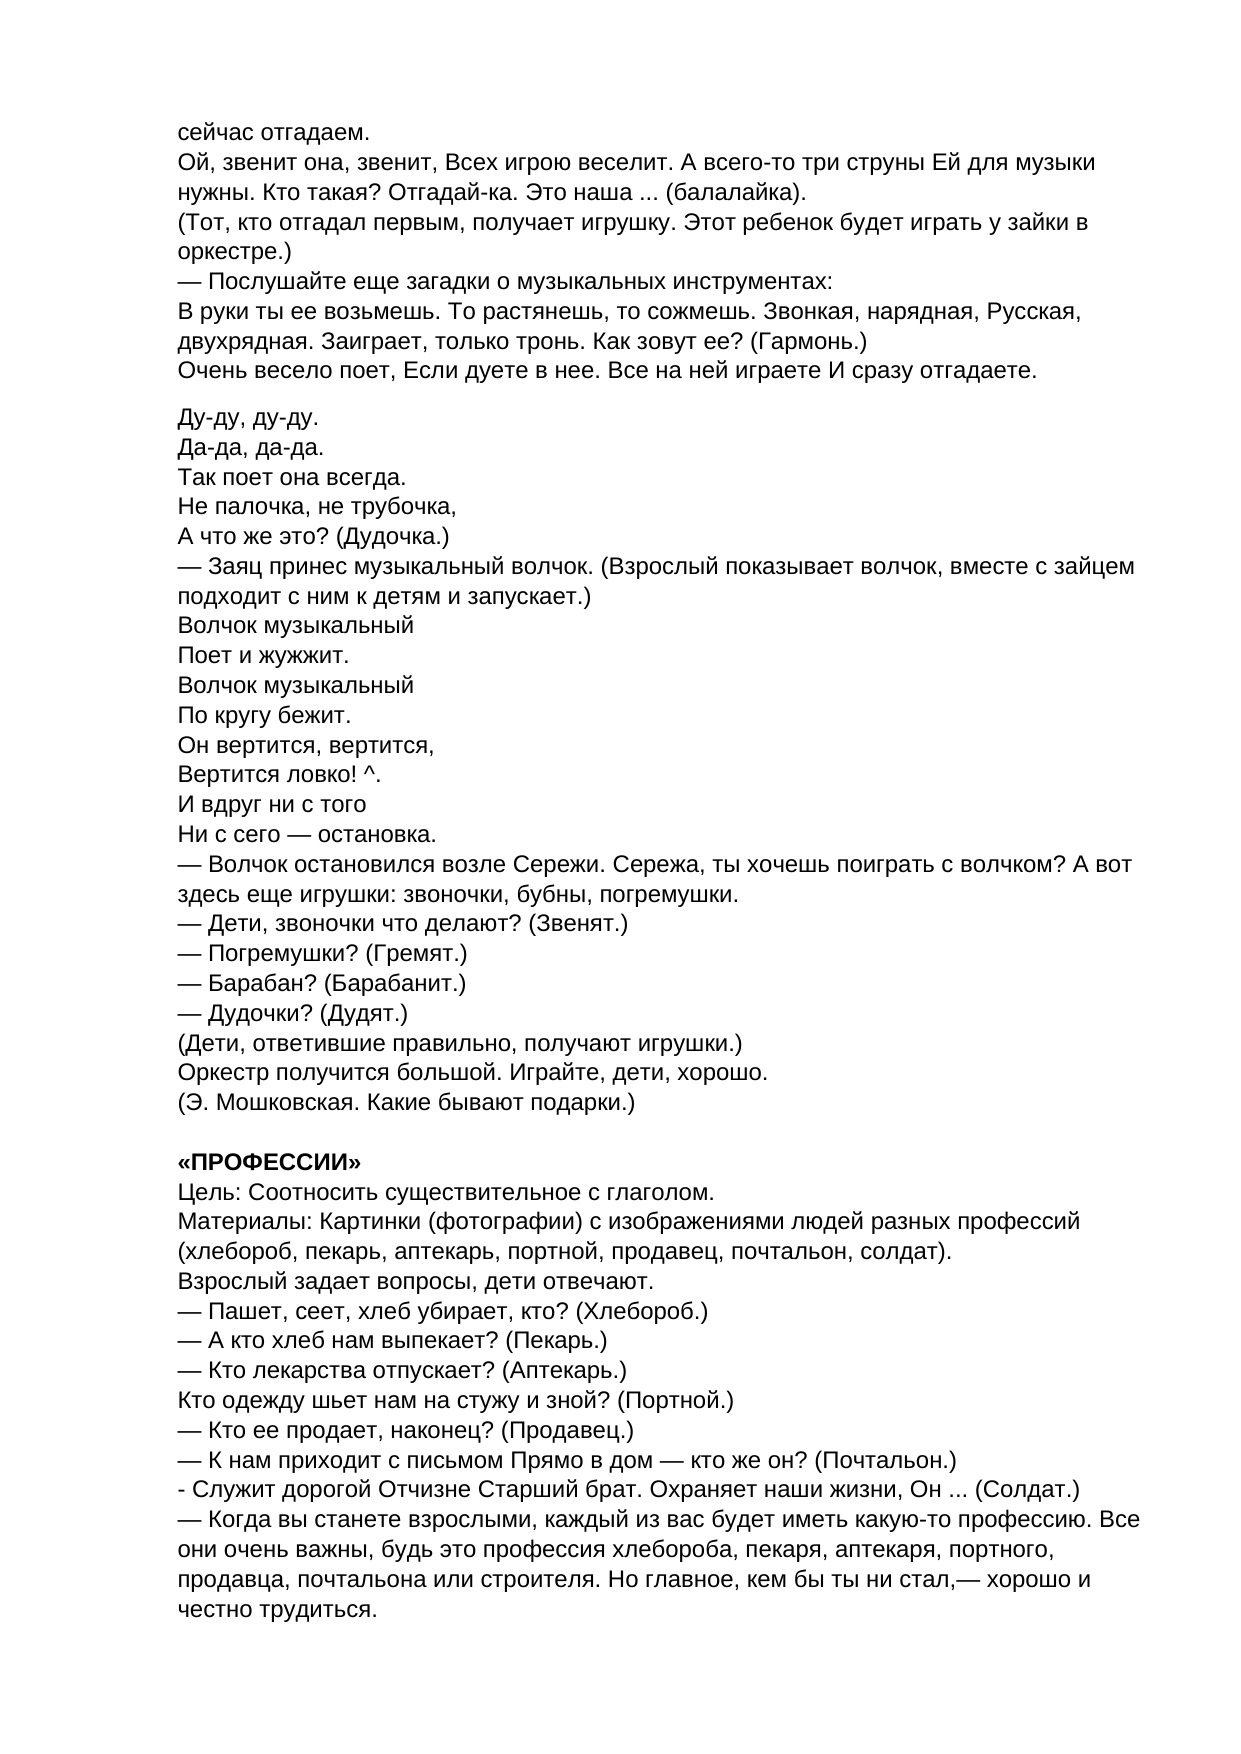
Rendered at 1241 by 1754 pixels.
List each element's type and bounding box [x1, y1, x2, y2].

text [177, 403, 1152, 1622]
text [177, 118, 1152, 384]
